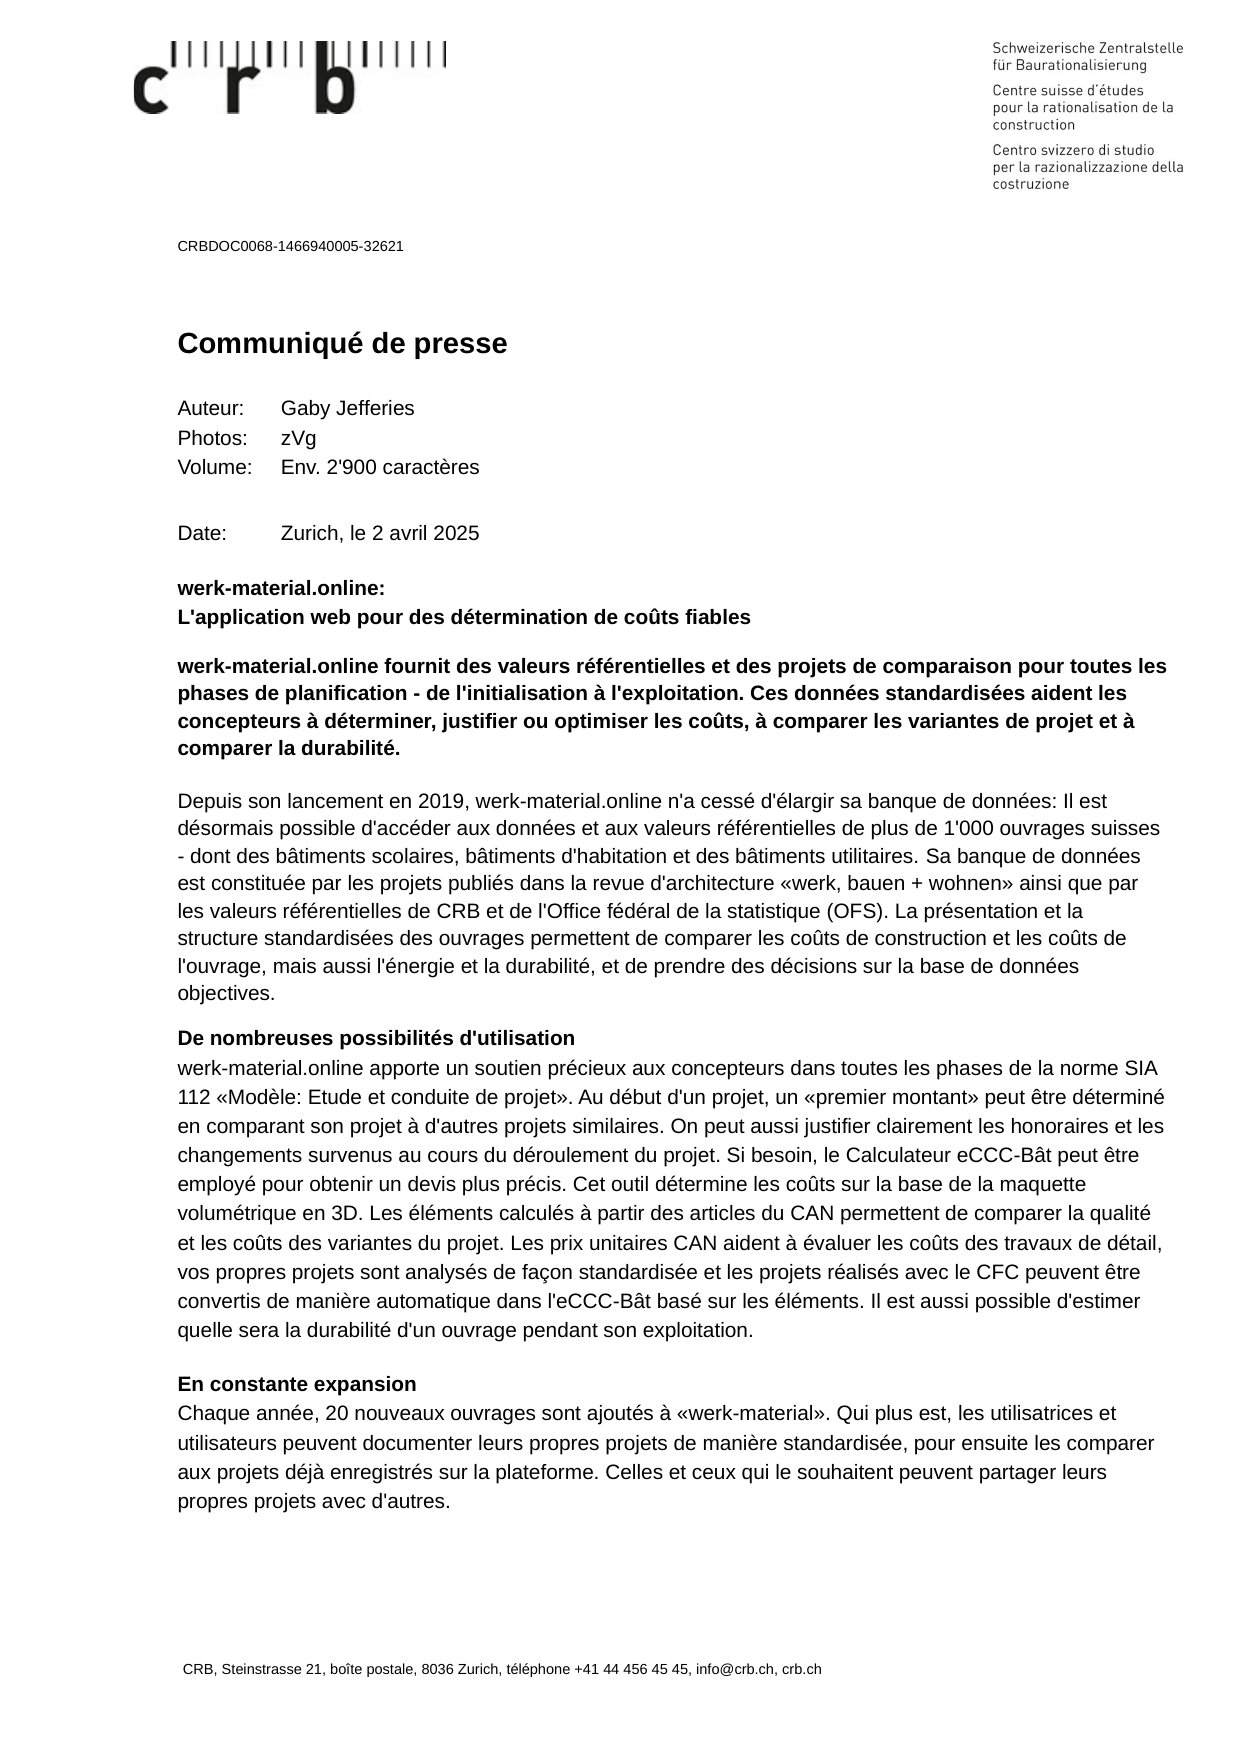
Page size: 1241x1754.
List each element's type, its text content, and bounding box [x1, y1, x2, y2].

text Depuis son lancement en 2019, werk-material.online n'a cessé d'élargir sa banque de données: Il est désormais possible d'accéder aux données et aux valeurs référentielles de plus de 1'000 ouvrages suisses - dont des bâtiments scolaires, bâtiments d'habitation et des bâtiments utilitaires. Sa banque de données est constituée par les projets publiés dans la revue d'architecture «werk, bauen + wohnen» ainsi que par les valeurs référentielles de CRB et de l'Office fédéral de la statistique (OFS). La présentation et la structure standardisées des ouvrages permettent de comparer les coûts de construction et les coûts de l'ouvrage, mais aussi l'énergie et la durabilité, et de prendre des décisions sur la base de données objectives. [177, 788, 1169, 1005]
text Date: [177, 516, 1169, 545]
text Volume: [177, 449, 1169, 478]
text Communiqué de presse [177, 326, 1169, 360]
text werk-material.online fournit des valeurs référentielles et des projets de comparaison pour toutes les phases de planification - de l'initialisation à l'exploitation. Ces données standardisées aident les concepteurs à déterminer, justifier ou optimiser les coûts, à comparer les variantes de projet et à comparer la durabilité. [177, 653, 1169, 760]
picture [992, 41, 1184, 190]
text werk-material.online apporte un soutien précieux aux concepteurs dans toutes les phases de la norme SIA 112 «Modèle: Etude et conduite de projet». Au début d'un projet, un «premier montant» peut être déterminé en comparant son projet à d'autres projets similaires. On peut aussi justifier clairement les honoraires et les changements survenus au cours du déroulement du projet. Si besoin, le Calculateur eCCC-Bât peut être employé pour obtenir un devis plus précis. Cet outil détermine les coûts sur la base de la maquette volumétrique en 3D. Les éléments calculés à partir des articles du CAN permettent de comparer la qualité et les coûts des variantes du projet. Les prix unitaires CAN aident à évaluer les coûts des travaux de détail, vos propres projets sont analysés de façon standardisée et les projets réalisés avec le CFC peuvent être convertis de manière automatique dans l'eCCC-Bât basé sur les éléments. Il est aussi possible d'estimer quelle sera la durabilité d'un ouvrage pendant son exploitation. [177, 1050, 1169, 1342]
text Auteur: [177, 391, 1169, 420]
text En constante expansion [177, 1367, 1169, 1396]
picture [133, 41, 446, 114]
text werk-material.online: L'application web pour des détermination de coûts fiables [177, 570, 1169, 628]
text Chaque année, 20 nouveaux ouvrages sont ajoutés à «werk-material». Qui plus est, les utilisatrices et utilisateurs peuvent documenter leurs propres projets de manière standardisée, pour ensuite les comparer aux projets déjà enregistrés sur la plateforme. Celles et ceux qui le souhaitent peuvent partager leurs propres projets avec d'autres. [177, 1396, 1169, 1513]
text De nombreuses possibilités d'utilisation [177, 1021, 1169, 1050]
text Photos: [177, 420, 1169, 449]
